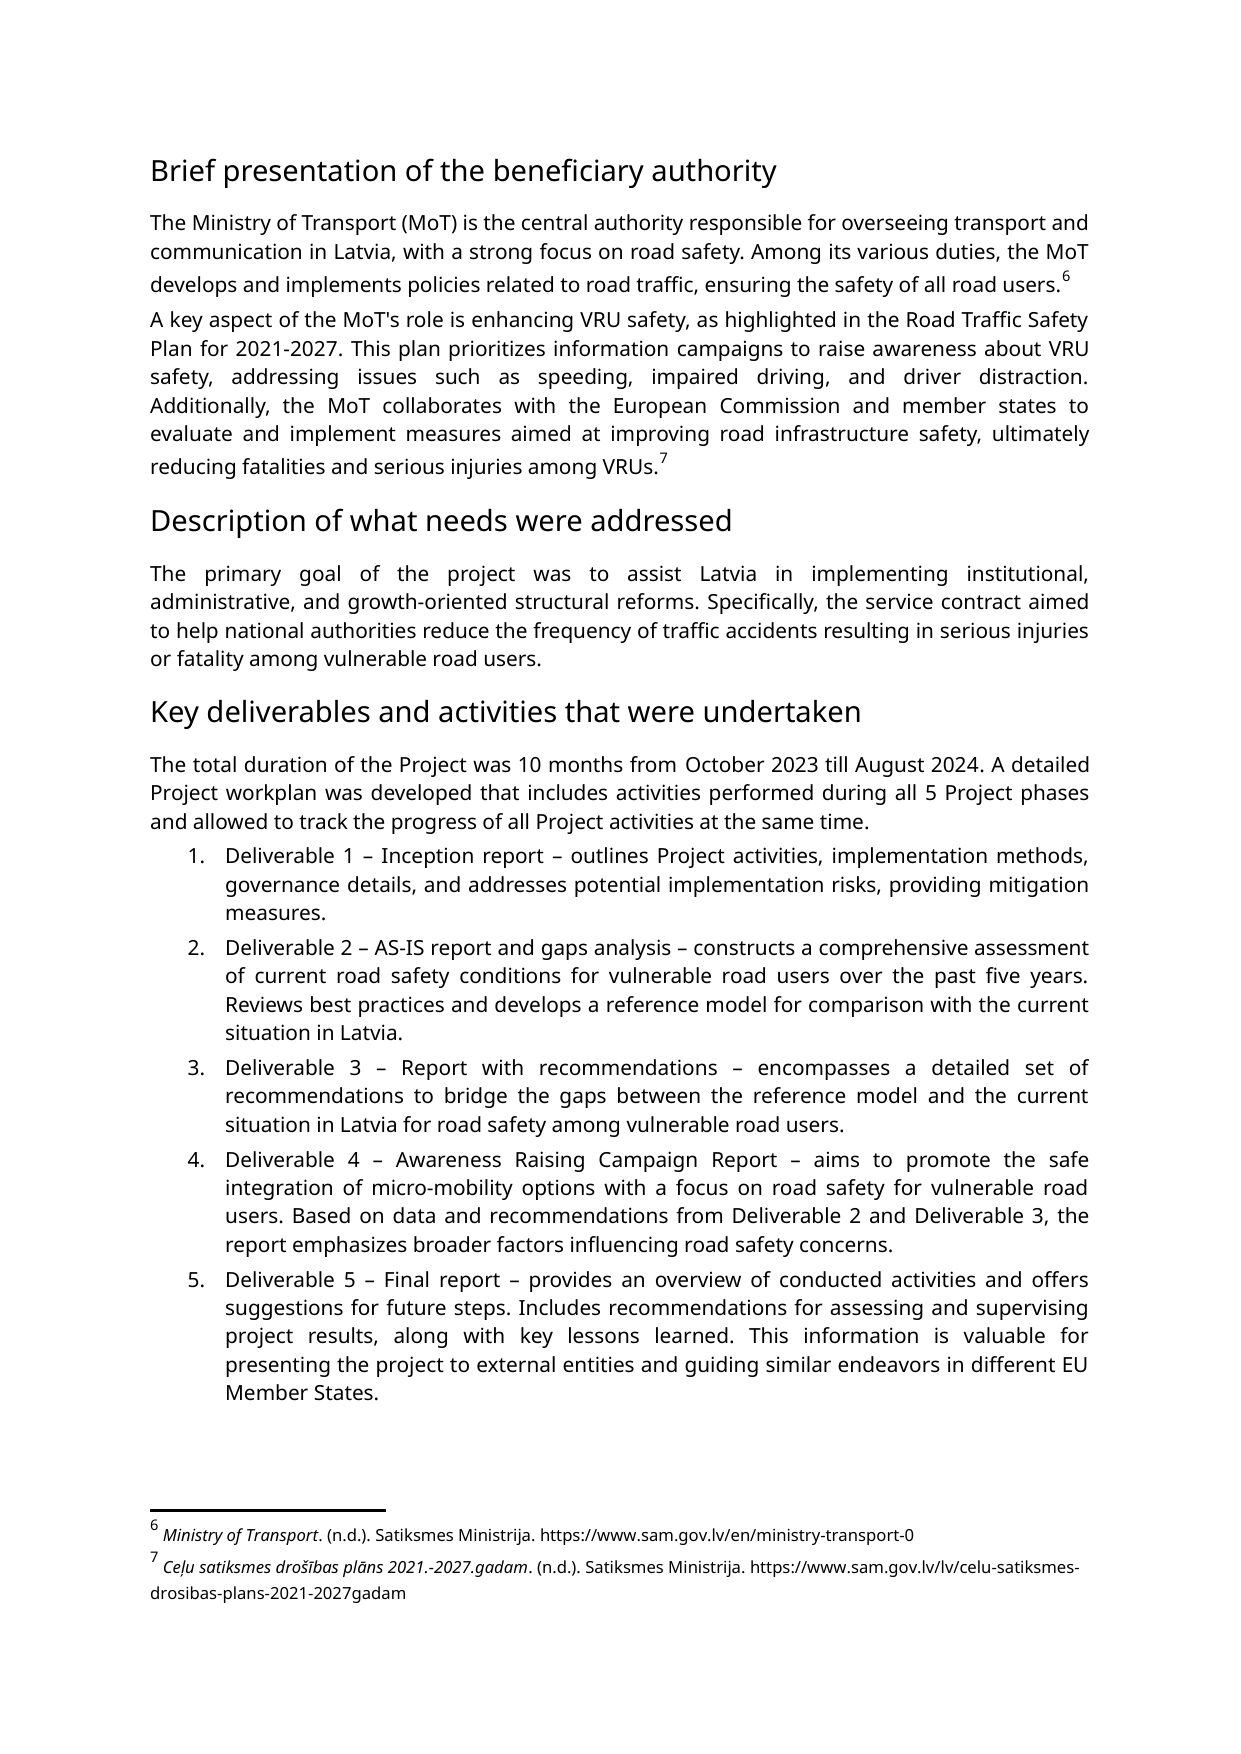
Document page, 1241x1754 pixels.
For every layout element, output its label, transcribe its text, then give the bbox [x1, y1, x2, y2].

text The primary goal of the project was to assist Latvia in implementing institutional, administrative, and growth-oriented structural reforms. Specifically, the service contract aimed to help national authorities reduce the frequency of traffic accidents resulting in serious injuries or fatality among vulnerable road users. [150, 559, 1090, 673]
subtitle Brief presentation of the beneficiary authority [150, 150, 1090, 190]
text A key aspect of the MoT's role is enhancing VRU safety, as highlighted in the Road Traffic Safety Plan for 2021-2027. This plan prioritizes information campaigns to raise awareness about VRU safety, addressing issues such as speeding, impaired driving, and driver distraction. Additionally, the MoT collaborates with the European Commission and member states to evaluate and implement measures aimed at improving road infrastructure safety, ultimately reducing fatalities and serious injuries among VRUs. [150, 306, 1090, 482]
list Deliverable 2 – AS-IS report and gaps analysis – constructs a comprehensive assessment of current road safety conditions for vulnerable road users over the past five years. Reviews best practices and develops a reference model for comparison with the current situation in Latvia. [187, 933, 1090, 1047]
list Deliverable 4 – Awareness Raising Campaign Report – aims to promote the safe integration of micro-mobility options with a focus on road safety for vulnerable road users. Based on data and recommendations from Deliverable 2 and Deliverable 3, the report emphasizes broader factors influencing road safety concerns. [187, 1145, 1090, 1258]
list Deliverable 5 – Final report – provides an overview of conducted activities and offers suggestions for future steps. Includes recommendations for assessing and supervising project results, along with key lessons learned. This information is valuable for presenting the project to external entities and guiding similar endeavors in different EU Member States. [187, 1265, 1090, 1407]
subtitle Description of what needs were addressed [150, 501, 1090, 540]
subtitle Key deliverables and activities that were undertaken [150, 692, 1090, 731]
text The total duration of the Project was 10 months from October 2023 till August 2024. A detailed Project workplan was developed that includes activities performed during all 5 Project phases and allowed to track the progress of all Project activities at the same time. [150, 750, 1090, 835]
list Deliverable 3 – Report with recommendations – encompasses a detailed set of recommendations to bridge the gaps between the reference model and the current situation in Latvia for road safety among vulnerable road users. [187, 1053, 1090, 1138]
text The Ministry of Transport (MoT) is the central authority responsible for overseeing transport and communication in Latvia, with a strong focus on road safety. Among its various duties, the MoT develops and implements policies related to road traffic, ensuring the safety of all road users. [150, 208, 1090, 299]
list Deliverable 1 – Inception report – outlines Project activities, implementation methods, governance details, and addresses potential implementation risks, providing mitigation measures. [187, 842, 1090, 927]
